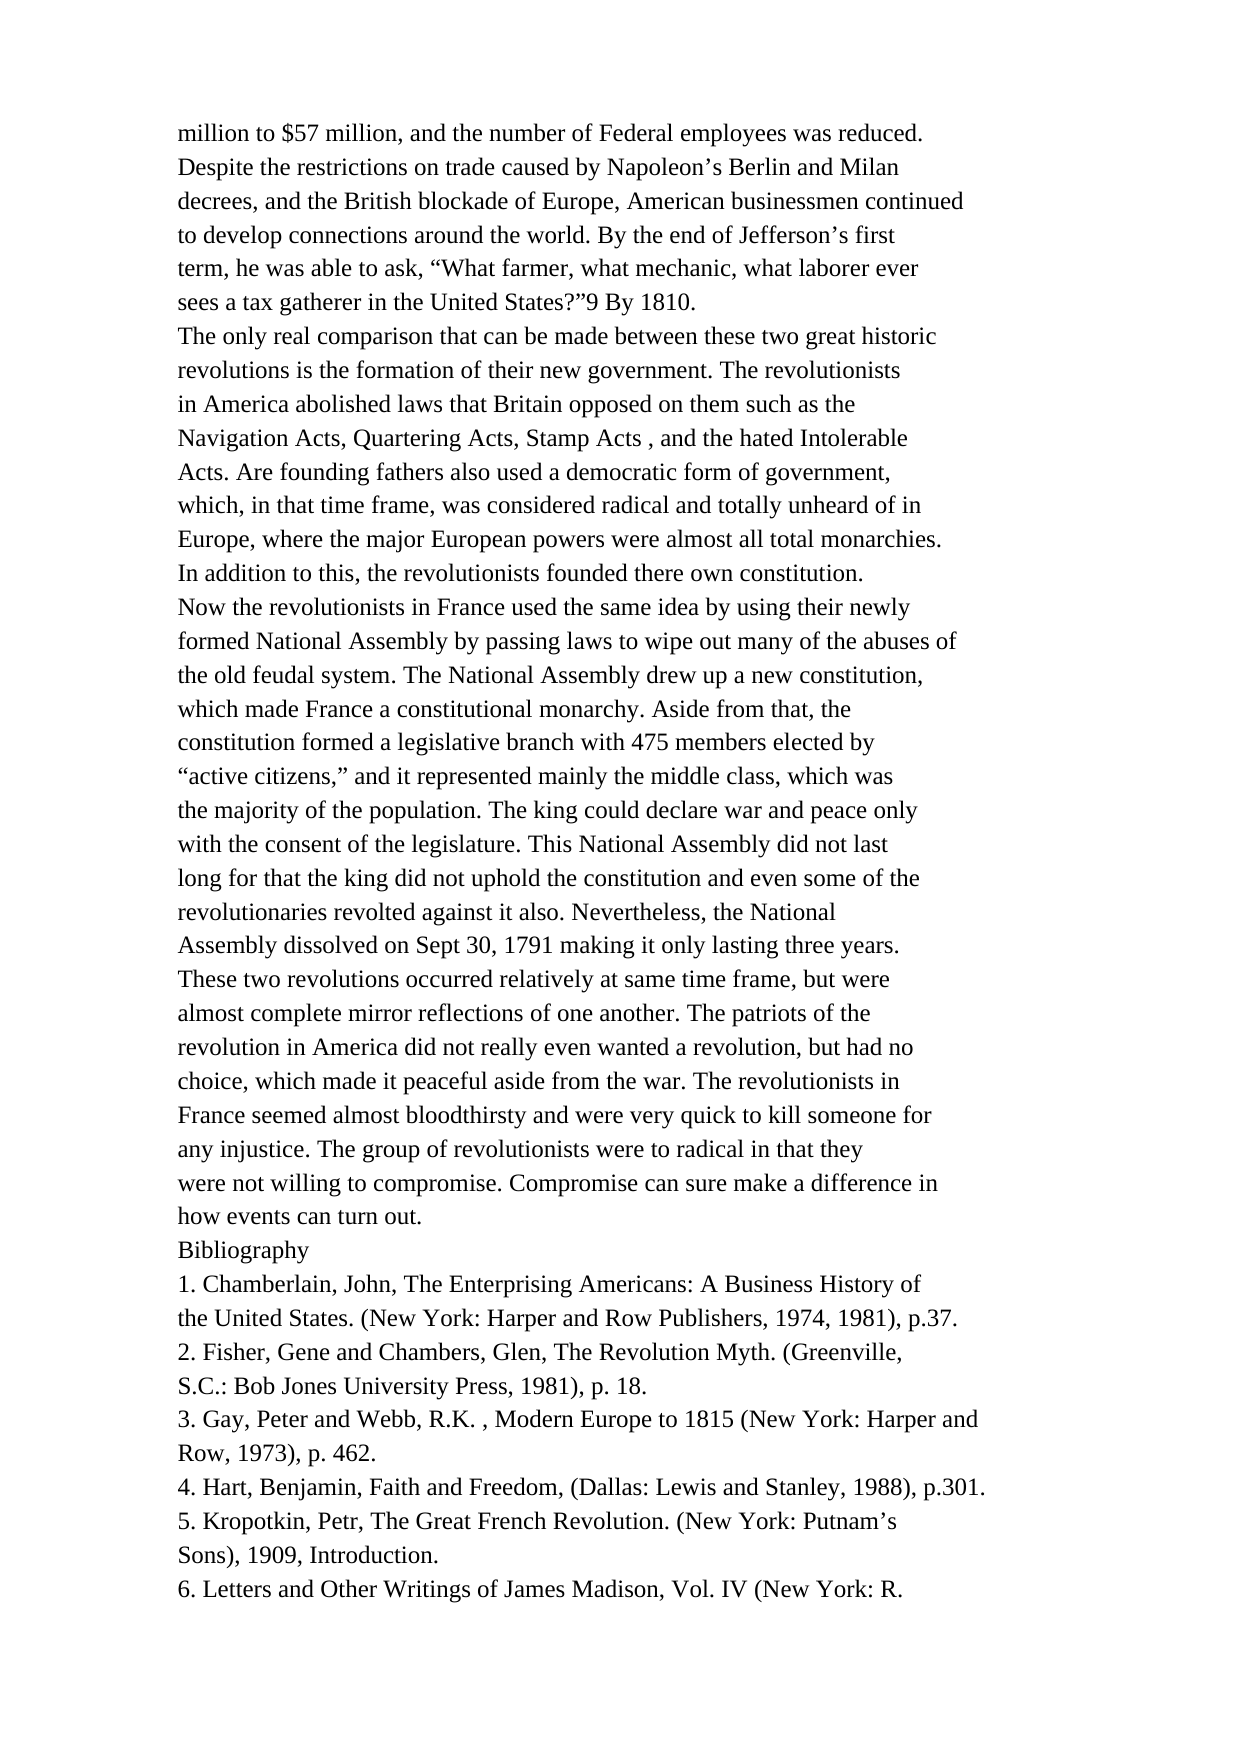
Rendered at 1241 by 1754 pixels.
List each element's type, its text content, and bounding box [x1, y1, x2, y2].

text Assembly dissolved on Sept 30, 1791 making it only lasting three years. [177, 931, 1152, 959]
text Sons), 1909, Introduction. [177, 1540, 1152, 1569]
text constitution formed a legislative branch with 475 members elected by [177, 727, 1152, 756]
text 5. Kropotkin, Petr, The Great French Revolution. (New York: Putnam’s [177, 1506, 1152, 1535]
text almost complete mirror reflections of one another. The patriots of the [177, 998, 1152, 1027]
text Bibliography [177, 1235, 1152, 1264]
text revolution in America did not really even wanted a revolution, but had no [177, 1032, 1152, 1061]
text which, in that time frame, was considered radical and totally unheard of in [177, 491, 1152, 519]
text revolutions is the formation of their new government. The revolutionists [177, 355, 1152, 384]
text The only real comparison that can be made between these two great historic [177, 321, 1152, 350]
text long for that the king did not uphold the constitution and even some of the [177, 863, 1152, 892]
text choice, which made it peaceful aside from the war. The revolutionists in [177, 1066, 1152, 1095]
text sees a tax gatherer in the United States?”9 By 1810. [177, 287, 1152, 316]
text Europe, where the major European powers were almost all total monarchies. [177, 524, 1152, 553]
text to develop connections around the world. By the end of Jefferson’s first [177, 220, 1152, 248]
text any injustice. The group of revolutionists were to radical in that they [177, 1134, 1152, 1162]
text 3. Gay, Peter and Webb, R.K. , Modern Europe to 1815 (New York: Harper and [177, 1404, 1152, 1433]
text Row, 1973), p. 462. [177, 1438, 1152, 1467]
text revolutionaries revolted against it also. Nevertheless, the National [177, 897, 1152, 926]
text Navigation Acts, Quartering Acts, Stamp Acts , and the hated Intolerable [177, 423, 1152, 452]
text These two revolutions occurred relatively at same time frame, but were [177, 964, 1152, 993]
text which made France a constitutional monarchy. Aside from that, the [177, 694, 1152, 722]
text 1. Chamberlain, John, The Enterprising Americans: A Business History of [177, 1269, 1152, 1298]
text “active citizens,” and it represented mainly the middle class, which was [177, 761, 1152, 790]
text were not willing to compromise. Compromise can sure make a difference in [177, 1168, 1152, 1196]
text S.C.: Bob Jones University Press, 1981), p. 18. [177, 1371, 1152, 1399]
text the majority of the population. The king could declare war and peace only [177, 795, 1152, 824]
text decrees, and the British blockade of Europe, American businessmen continued [177, 186, 1152, 214]
text formed National Assembly by passing laws to wipe out many of the abuses of [177, 626, 1152, 655]
text how events can turn out. [177, 1201, 1152, 1230]
text Despite the restrictions on trade caused by Napoleon’s Berlin and Milan [177, 152, 1152, 181]
text France seemed almost bloodthirsty and were very quick to kill someone for [177, 1100, 1152, 1129]
text million to $57 million, and the number of Federal employees was reduced. [177, 118, 1152, 147]
text In addition to this, the revolutionists founded there own constitution. [177, 558, 1152, 587]
text term, he was able to ask, “What farmer, what mechanic, what laborer ever [177, 253, 1152, 282]
text with the consent of the legislature. This National Assembly did not last [177, 829, 1152, 858]
text 6. Letters and Other Writings of James Madison, Vol. IV (New York: R. [177, 1574, 1152, 1603]
text the old feudal system. The National Assembly drew up a new constitution, [177, 660, 1152, 688]
text 2. Fisher, Gene and Chambers, Glen, The Revolution Myth. (Greenville, [177, 1337, 1152, 1366]
text the United States. (New York: Harper and Row Publishers, 1974, 1981), p.37. [177, 1303, 1152, 1332]
text Now the revolutionists in France used the same idea by using their newly [177, 592, 1152, 621]
text in America abolished laws that Britain opposed on them such as the [177, 389, 1152, 418]
text Acts. Are founding fathers also used a democratic form of government, [177, 457, 1152, 485]
text 4. Hart, Benjamin, Faith and Freedom, (Dallas: Lewis and Stanley, 1988), p.301. [177, 1472, 1152, 1501]
